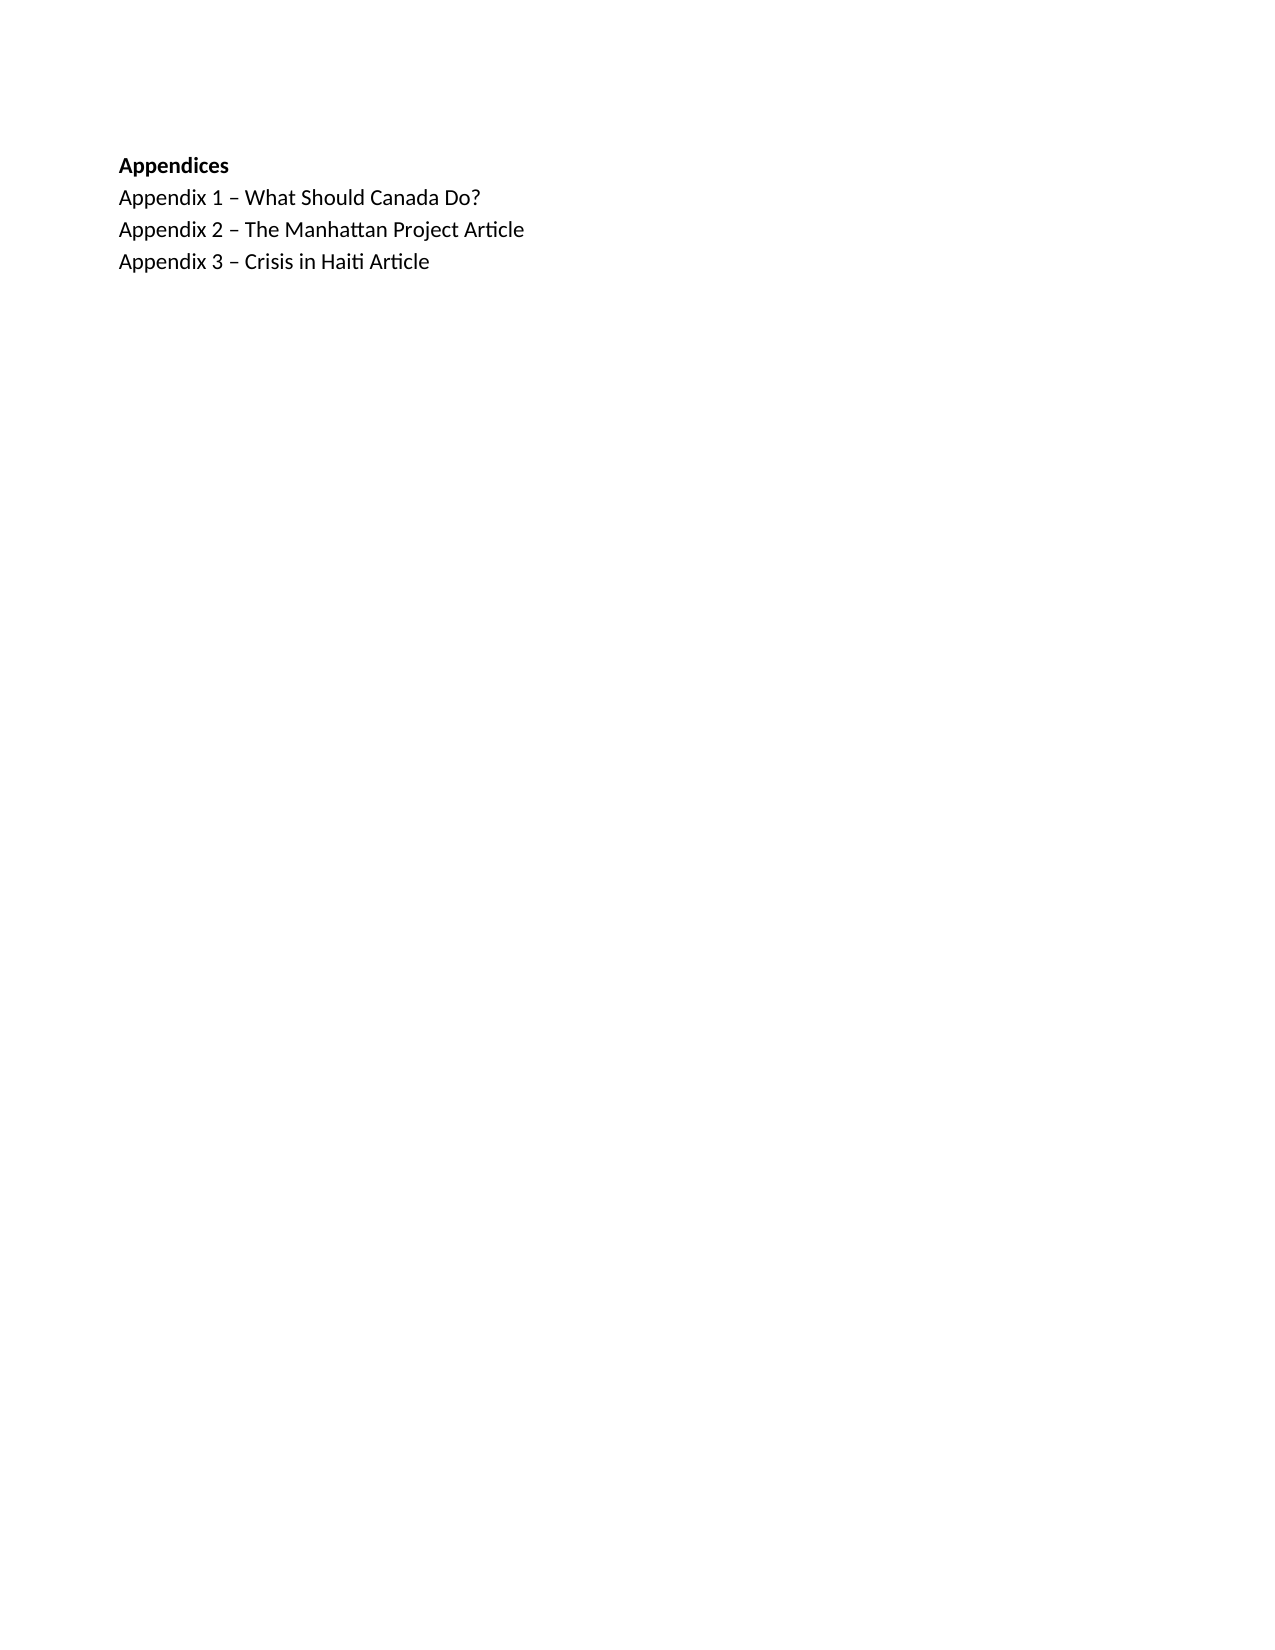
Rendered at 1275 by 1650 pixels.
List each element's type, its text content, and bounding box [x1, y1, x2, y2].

text Appendix 3 – Crisis in Haiti Article [118, 247, 1156, 275]
text Appendices [118, 151, 1156, 179]
text Appendix 2 – The Manhattan Project Article [118, 215, 1156, 243]
text Appendix 1 – What Should Canada Do? [118, 183, 1156, 211]
